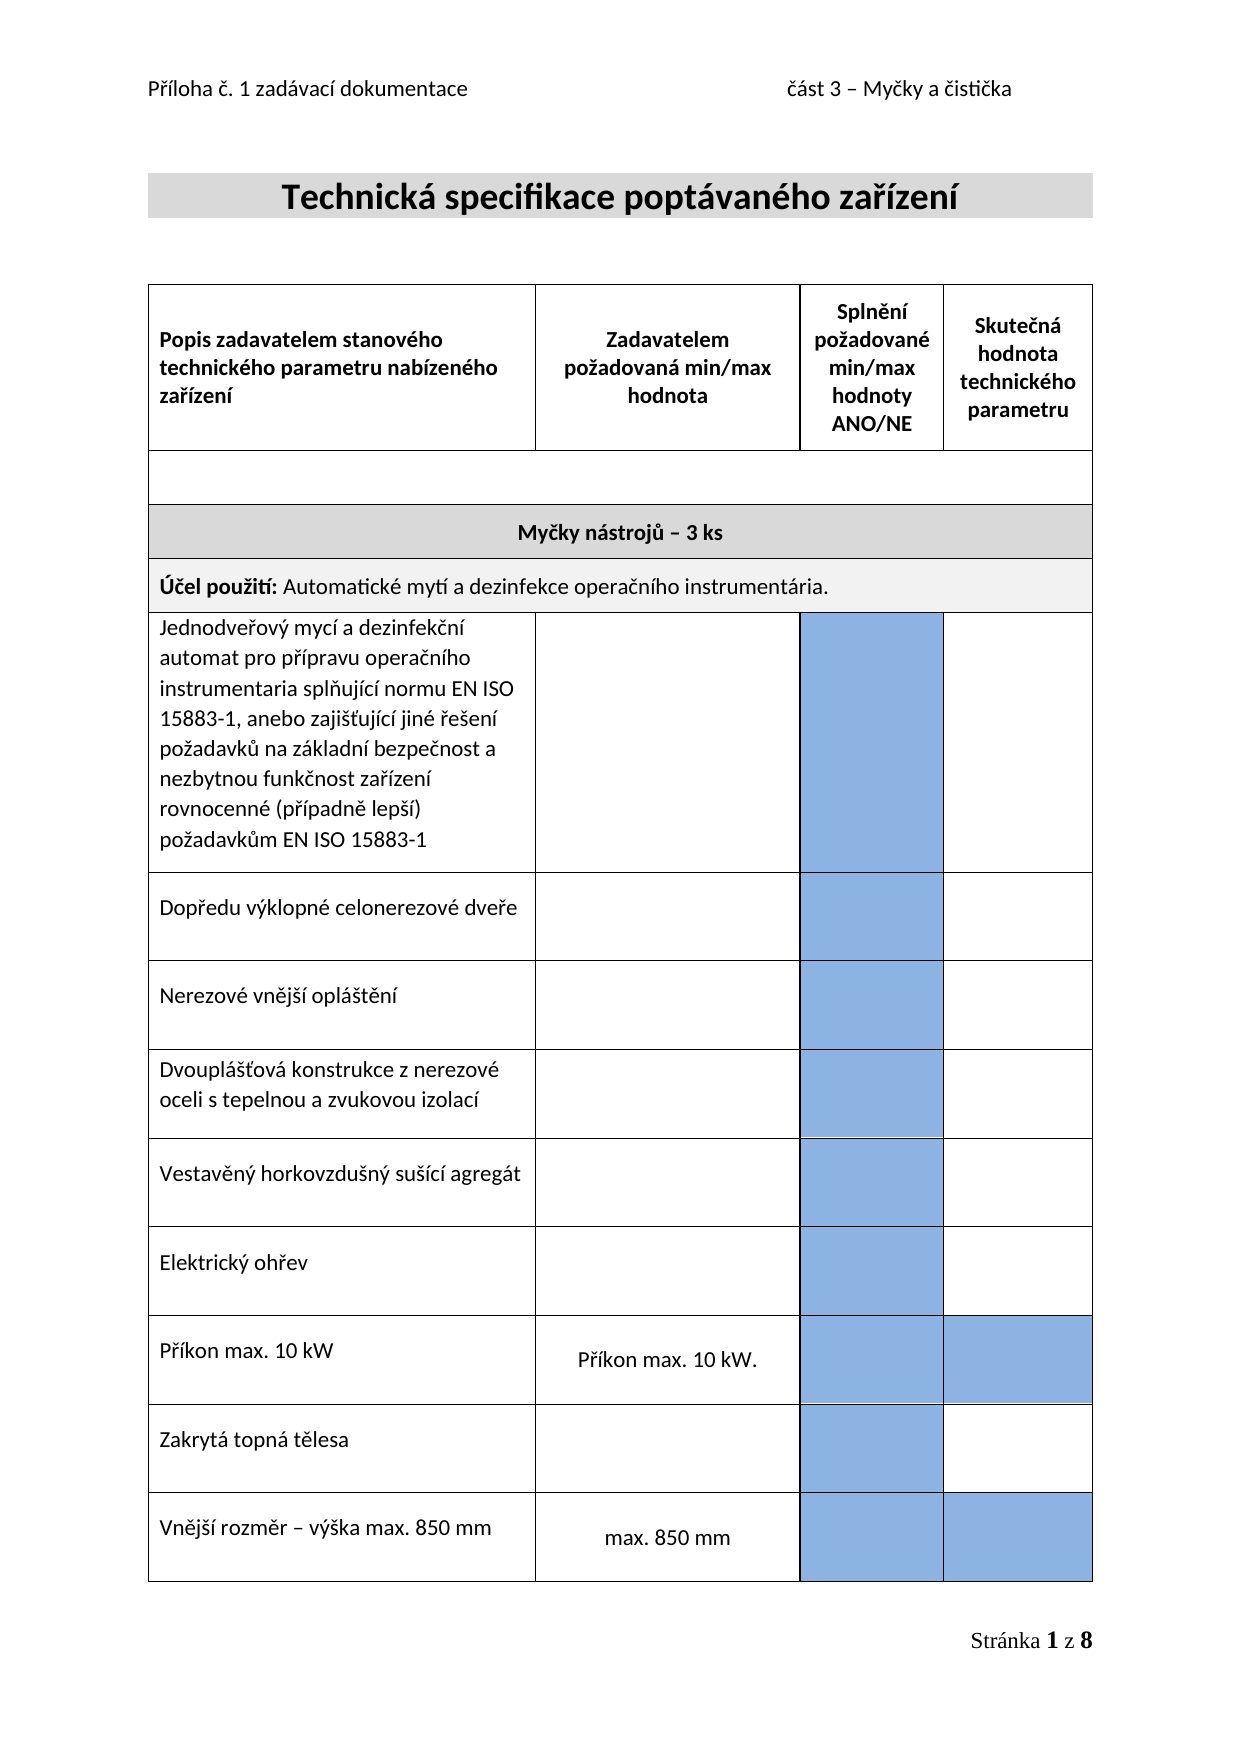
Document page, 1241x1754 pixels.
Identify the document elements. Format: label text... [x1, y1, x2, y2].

table_cell Jednodveřový mycí a dezinfekční automat pro přípravu operačního instrumentaria splňující normu EN ISO 15883-1, anebo zajišťující jiné řešení požadavků na základní bezpečnost a nezbytnou funkčnost zařízení rovnocenné (případně lepší) požadavkům EN ISO 15883-1 [149, 613, 535, 872]
table_cell [801, 613, 943, 872]
table_cell Vestavěný horkovzdušný sušící agregát [149, 1139, 535, 1226]
table_cell [944, 1493, 1092, 1581]
table_cell Příkon max. 10 kW. [536, 1316, 799, 1403]
table_header Popis zadavatelem stanového technického parametru nabízeného zařízení [149, 285, 535, 450]
table_cell [536, 1139, 799, 1226]
table_cell [801, 1405, 943, 1492]
table_cell Dopředu výklopné celonerezové dveře [149, 873, 535, 960]
table_cell Dvouplášťová konstrukce z nerezové oceli s tepelnou a zvukovou izolací [149, 1050, 535, 1137]
table_cell Příkon max. 10 kW [149, 1316, 535, 1403]
table_cell [536, 613, 799, 872]
table_cell [944, 1405, 1092, 1492]
table_cell [801, 873, 943, 960]
table_cell [536, 1050, 799, 1137]
table_cell Zakrytá topná tělesa [149, 1405, 535, 1492]
table_cell Myčky nástrojů – 3 ks [149, 505, 1092, 558]
table_cell [801, 1493, 943, 1581]
table_cell Elektrický ohřev [149, 1227, 535, 1315]
table_cell Účel použití: Automatické mytí a dezinfekce operačního instrumentária. [149, 559, 1092, 612]
table_cell [944, 1316, 1092, 1403]
table_cell [801, 1227, 943, 1315]
table_cell [944, 1227, 1092, 1315]
table_cell [944, 873, 1092, 960]
table_cell [536, 1227, 799, 1315]
table_header Splnění požadované min/max hodnoty ANO/NE [801, 285, 943, 450]
table_cell [801, 961, 943, 1049]
table_cell [801, 1316, 943, 1403]
table_cell Nerezové vnější opláštění [149, 961, 535, 1049]
table_cell Vnější rozměr – výška max. 850 mm [149, 1493, 535, 1581]
text Technická specifikace poptávaného zařízení [148, 173, 1093, 218]
table_cell [944, 613, 1092, 872]
table_header Zadavatelem požadovaná min/max hodnota [536, 285, 799, 450]
table_cell [536, 873, 799, 960]
table_cell max. 850 mm [536, 1493, 799, 1581]
table_cell [944, 961, 1092, 1049]
table_cell [944, 1139, 1092, 1226]
table_cell [801, 1139, 943, 1226]
table_cell [944, 1050, 1092, 1137]
table_cell [801, 1050, 943, 1137]
table_header Skutečná hodnota technického parametru [944, 285, 1092, 450]
table_cell [536, 1405, 799, 1492]
table_cell [536, 961, 799, 1049]
table_cell [149, 451, 1092, 504]
